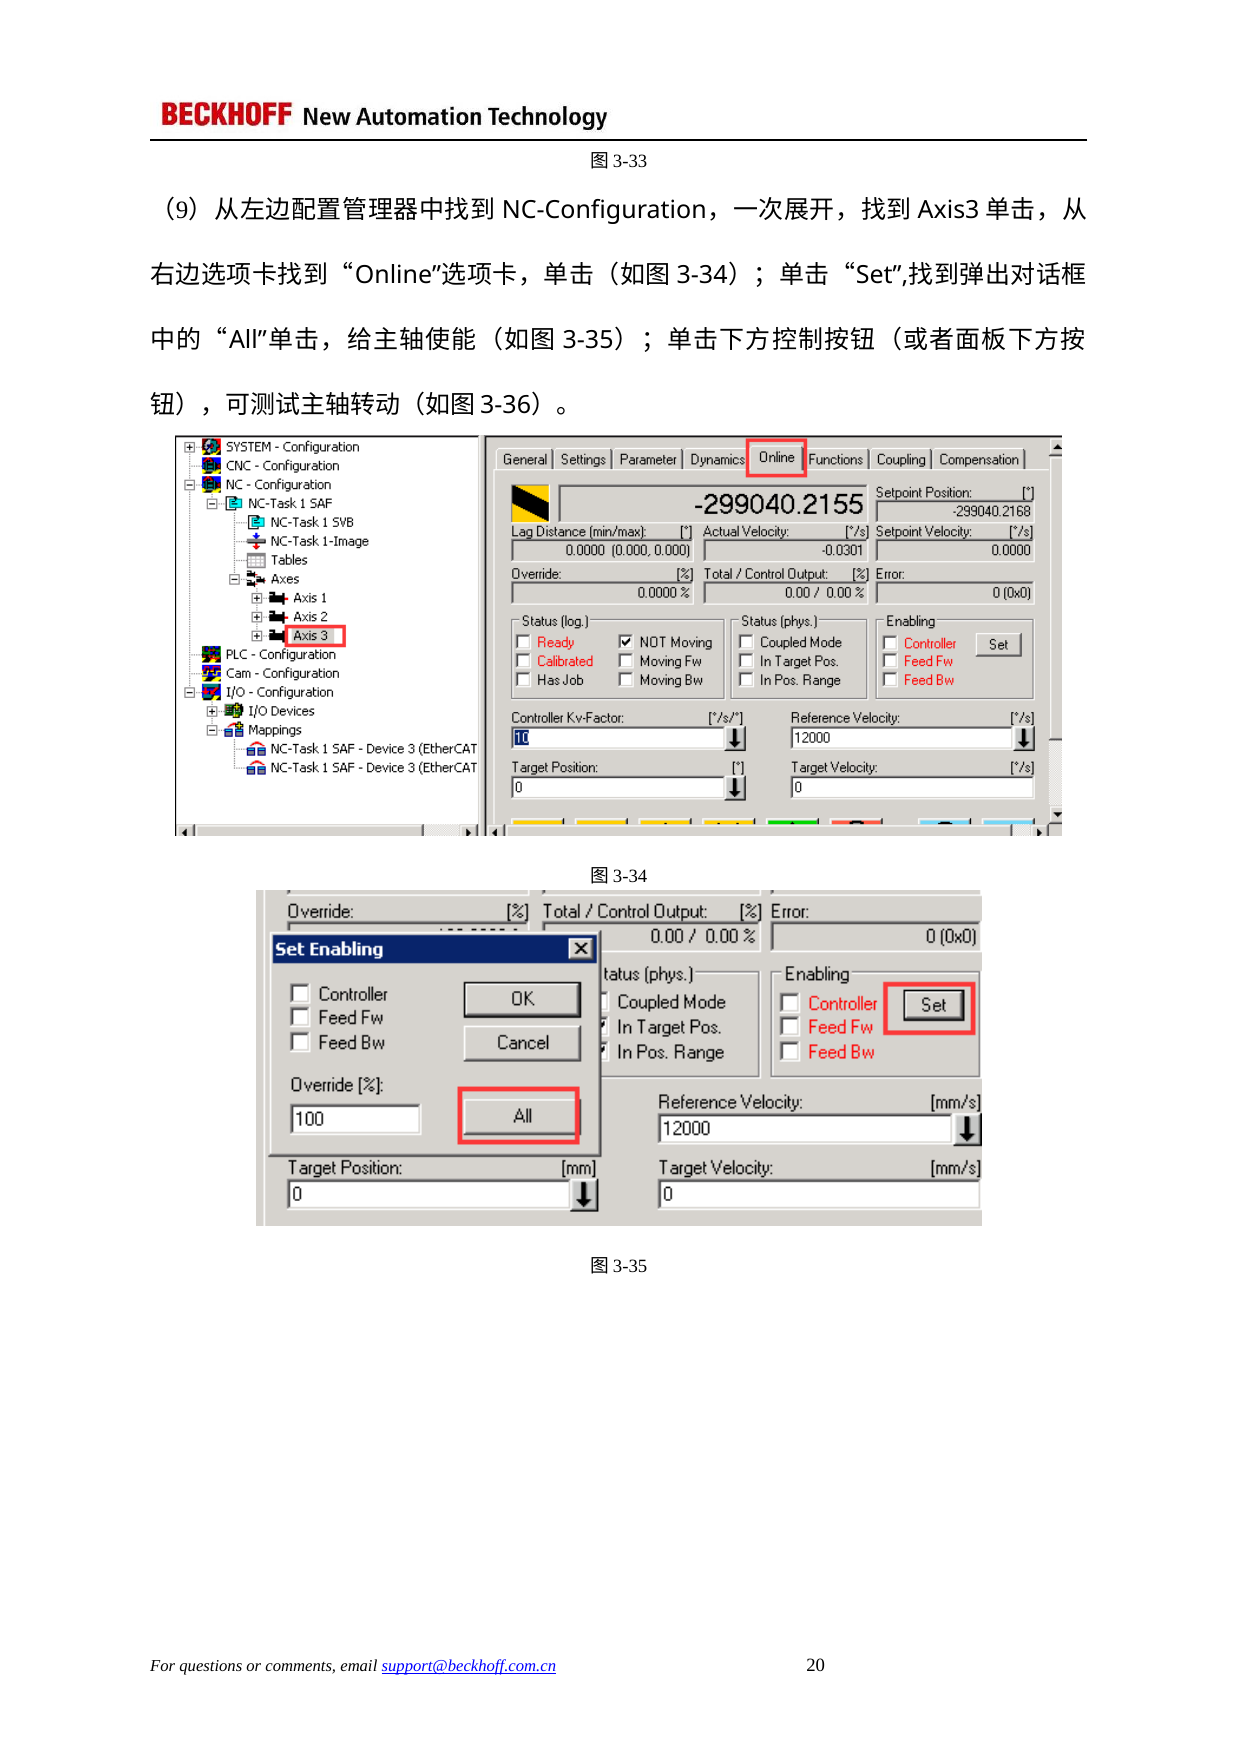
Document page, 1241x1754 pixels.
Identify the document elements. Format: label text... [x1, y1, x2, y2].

picture [256, 890, 982, 1226]
text 图3-35 [150, 1248, 1087, 1281]
text 图3-33 [150, 143, 1087, 176]
text （9）从左边配置管理器中找到NC-Configuration，一次展开，找到Axis3单击，从右边选项卡找到“Online”选项卡，单击（如图3-34）；单击“Set”,找到弹出对话框中的“All”单击，给主轴使能（如图3-35）；单击下方控制按钮（或者面板下方按钮），可测试主轴转动（如图3-36）。 [150, 176, 1087, 436]
text 图3-34 [150, 858, 1087, 891]
picture [150, 89, 619, 139]
picture [175, 435, 1062, 836]
